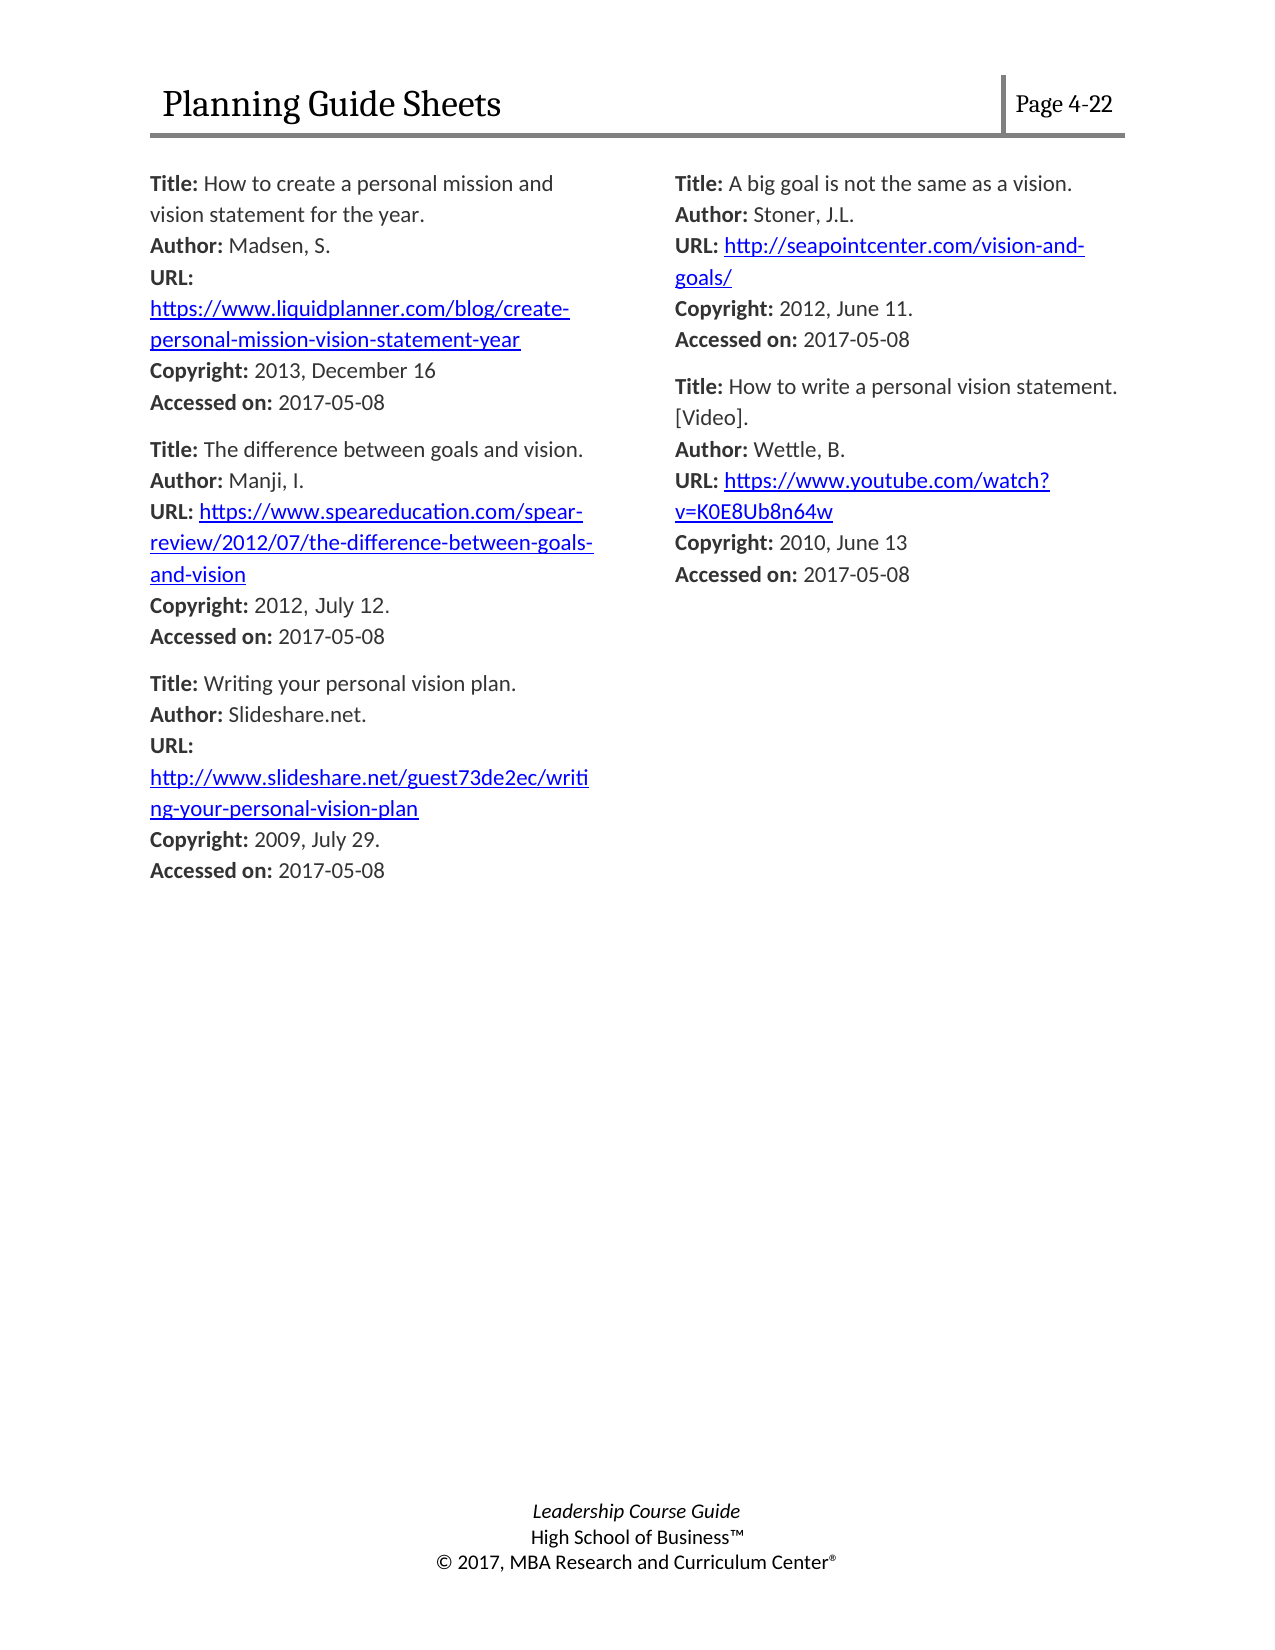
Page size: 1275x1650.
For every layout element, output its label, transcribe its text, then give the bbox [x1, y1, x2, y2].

text Title: Writing your personal vision plan. Author: Slideshare.net. URL: http://www.slideshare.net/guest73de2ec/writing-your-personal-vision-plan Copyright: 2009, July 29. Accessed on: 2017-05-08 [150, 666, 600, 884]
text Title: How to create a personal mission and vision statement for the year. Author: Madsen, S. URL: https://www.liquidplanner.com/blog/create-personal-mission-vision-statement-year Copyright: 2013, December 16 Accessed on: 2017-05-08 [150, 166, 600, 416]
text Title: The difference between goals and vision. Author: Manji, I. URL: https://www.speareducation.com/spear-review/2012/07/the-difference-between-goals-and-vision Copyright: 2012, July 12. Accessed on: 2017-05-08 [150, 431, 600, 650]
text Title: A big goal is not the same as a vision. Author: Stoner, J.L. URL: http://seapointcenter.com/vision-and-goals/ Copyright: 2012, June 11. Accessed on: 2017-05-08 [675, 166, 1125, 353]
text Title: How to write a personal vision statement. [Video]. Author: Wettle, B. URL: https://www.youtube.com/watch?v=K0E8Ub8n64w Copyright: 2010, June 13 Accessed on: 2017-05-08 [675, 369, 1125, 588]
